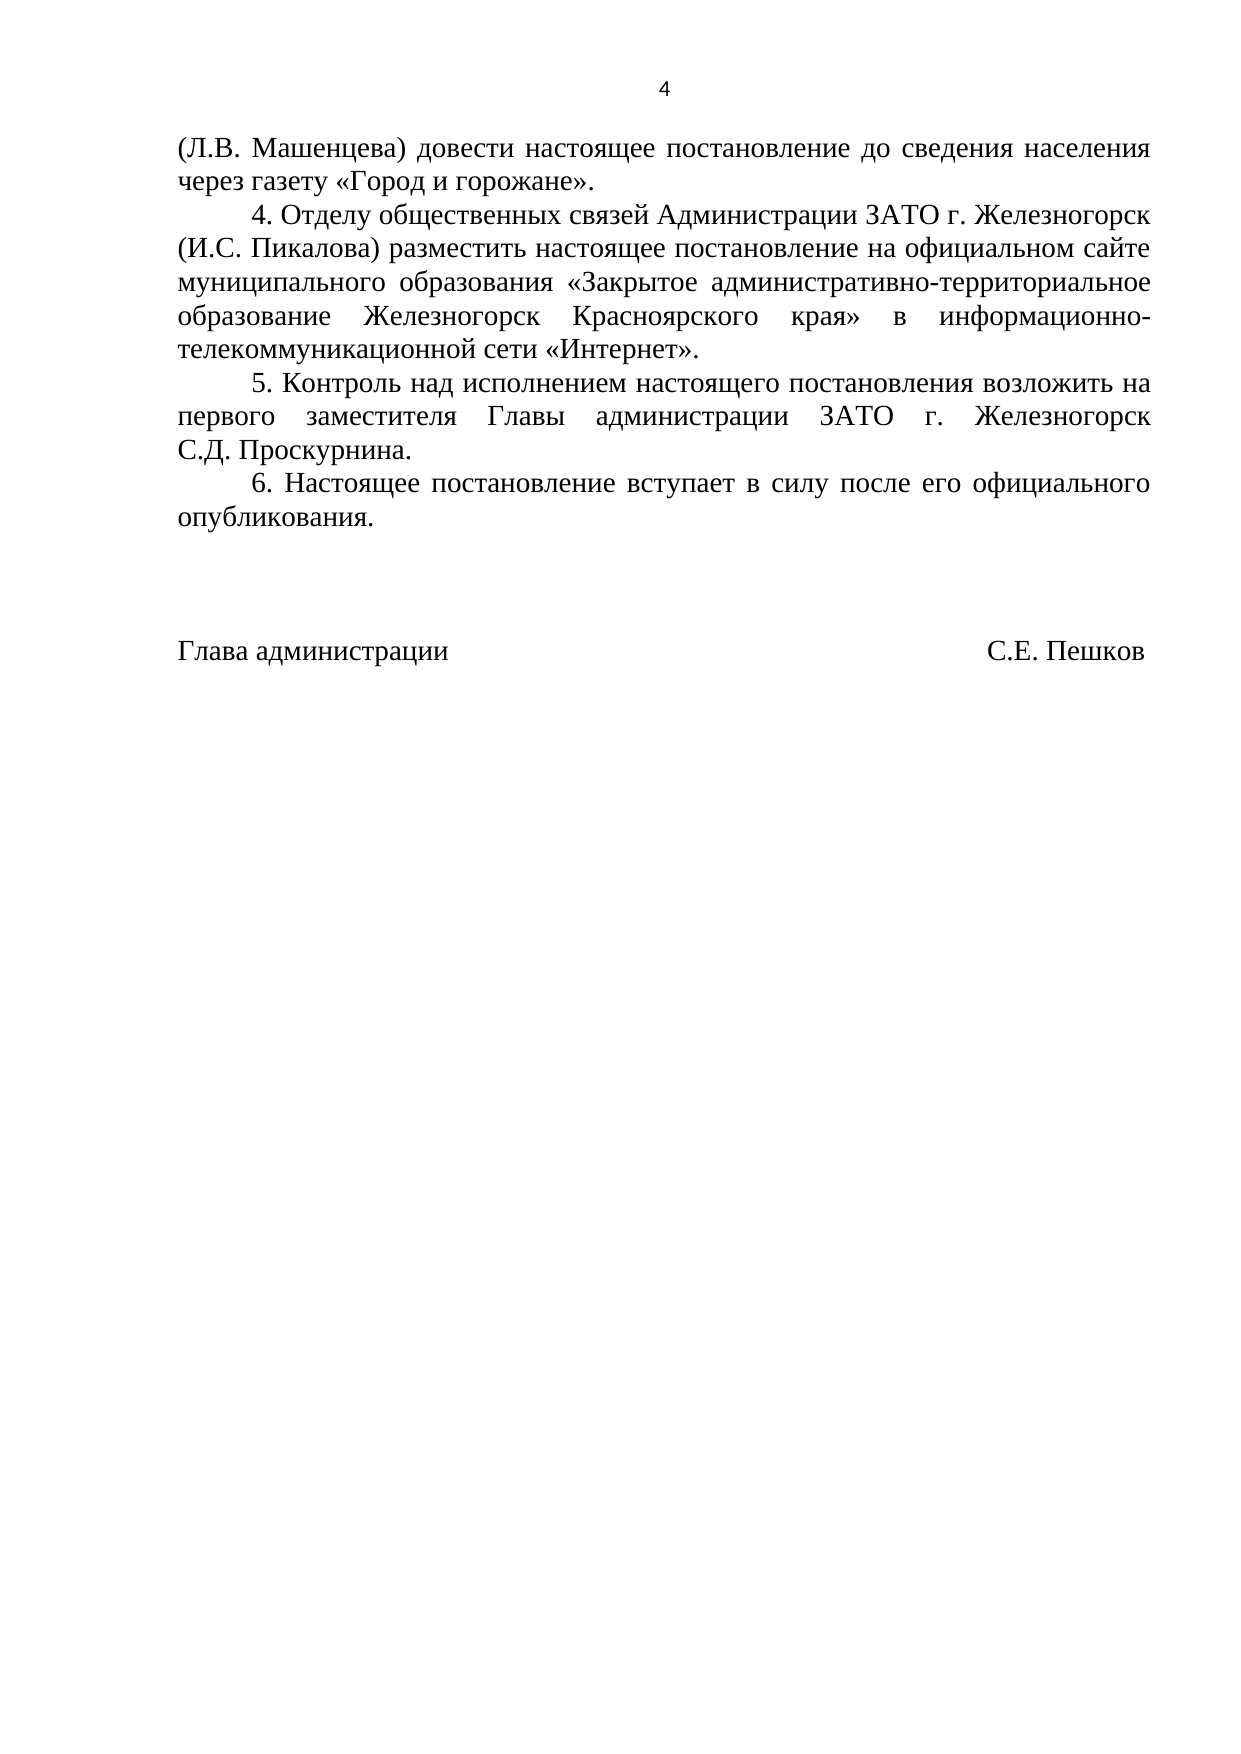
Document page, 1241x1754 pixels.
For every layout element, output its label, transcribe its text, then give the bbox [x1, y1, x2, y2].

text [177, 130, 1152, 197]
text 4. Отделу общественных связей Администрации ЗАТО г. Железногорск (И.С. Пикалова) разместить настоящее постановление на официальном сайте муниципального образования «Закрытое административно-территориальное образование Железногорск Красноярского края» в информационно-телекоммуникационной сети «Интернет». [177, 197, 1152, 365]
text 5. Контроль над исполнением настоящего постановления возложить на первого заместителя Главы администрации ЗАТО г. Железногорск С.Д. Проскурнина. [177, 365, 1152, 465]
text Глава администрации С.Е. Пешков [177, 633, 1152, 667]
text 6. Настоящее постановление вступает в силу после его официального опубликования. [177, 465, 1152, 532]
